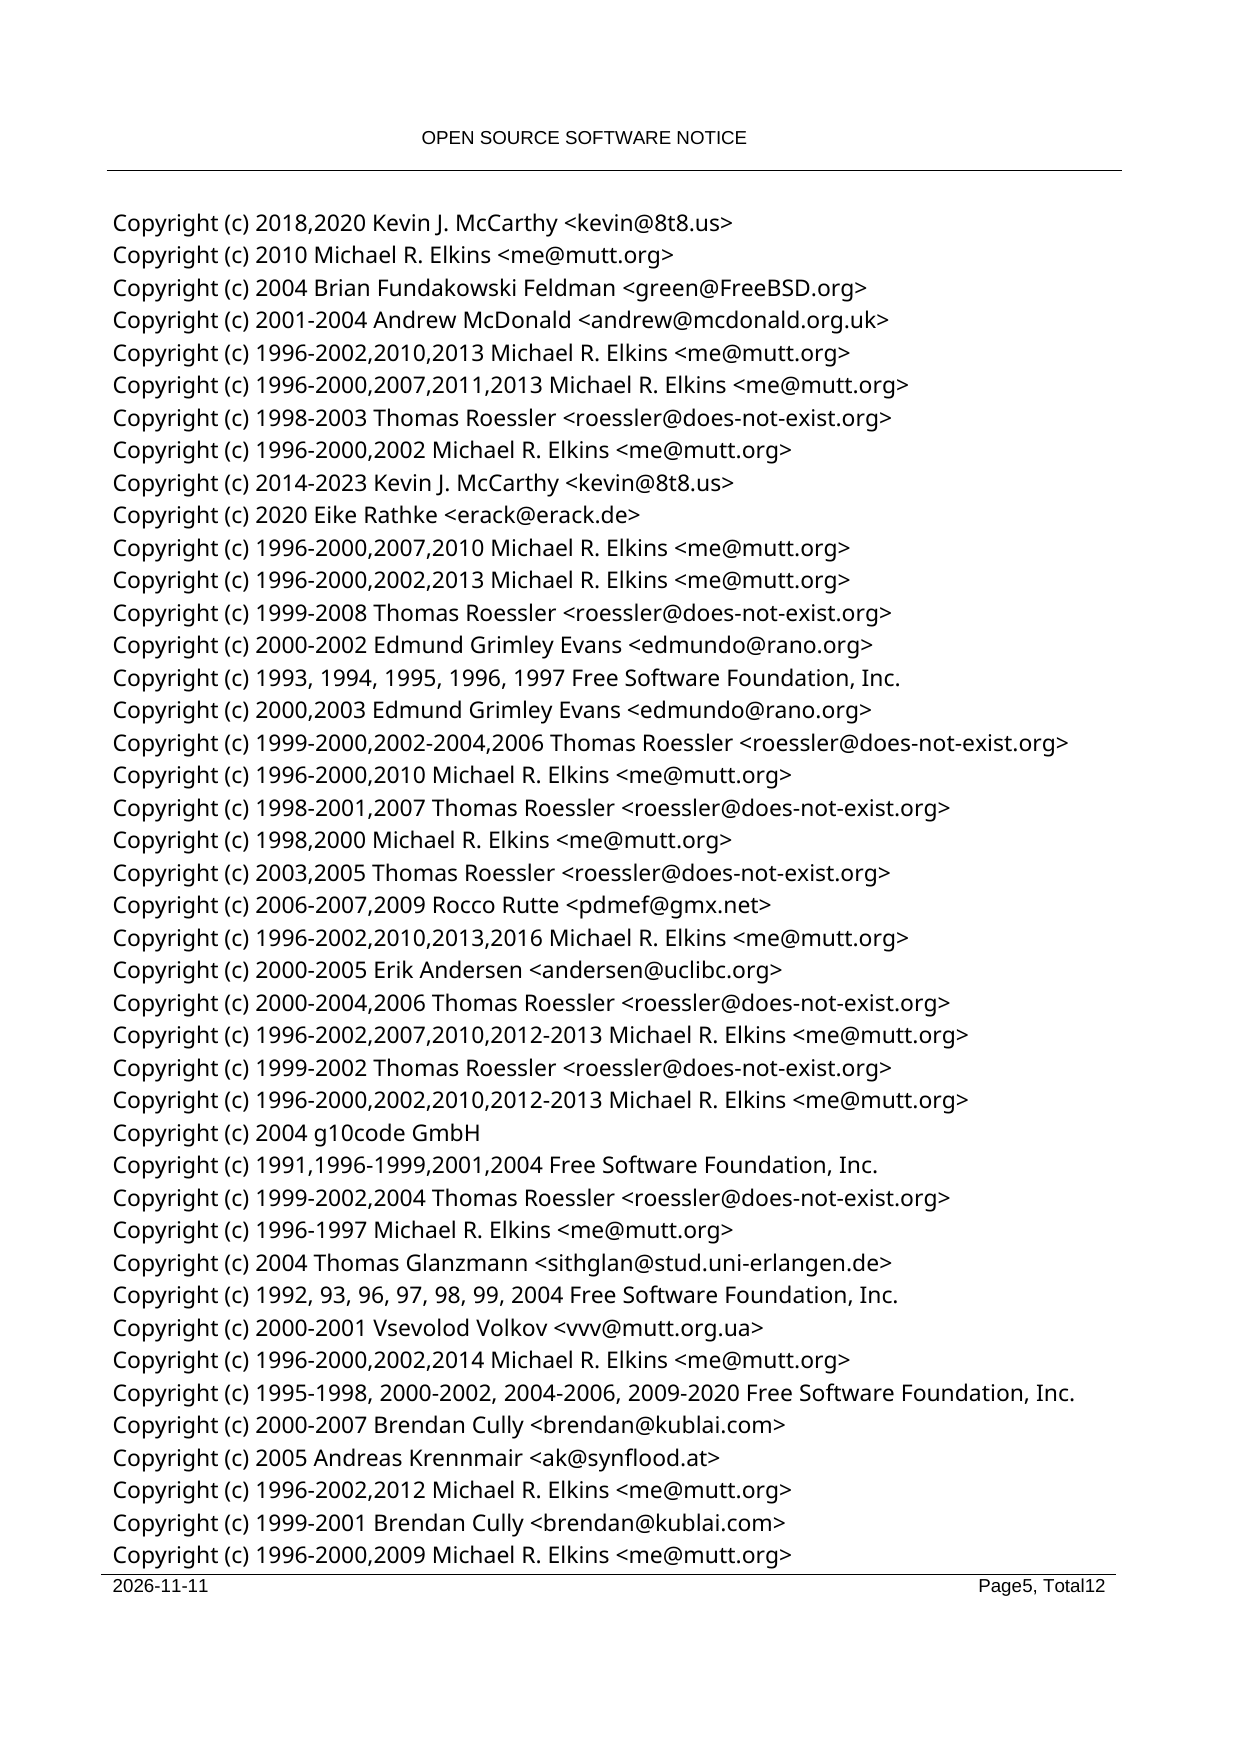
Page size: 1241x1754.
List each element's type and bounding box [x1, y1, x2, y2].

text [112, 206, 1128, 1571]
